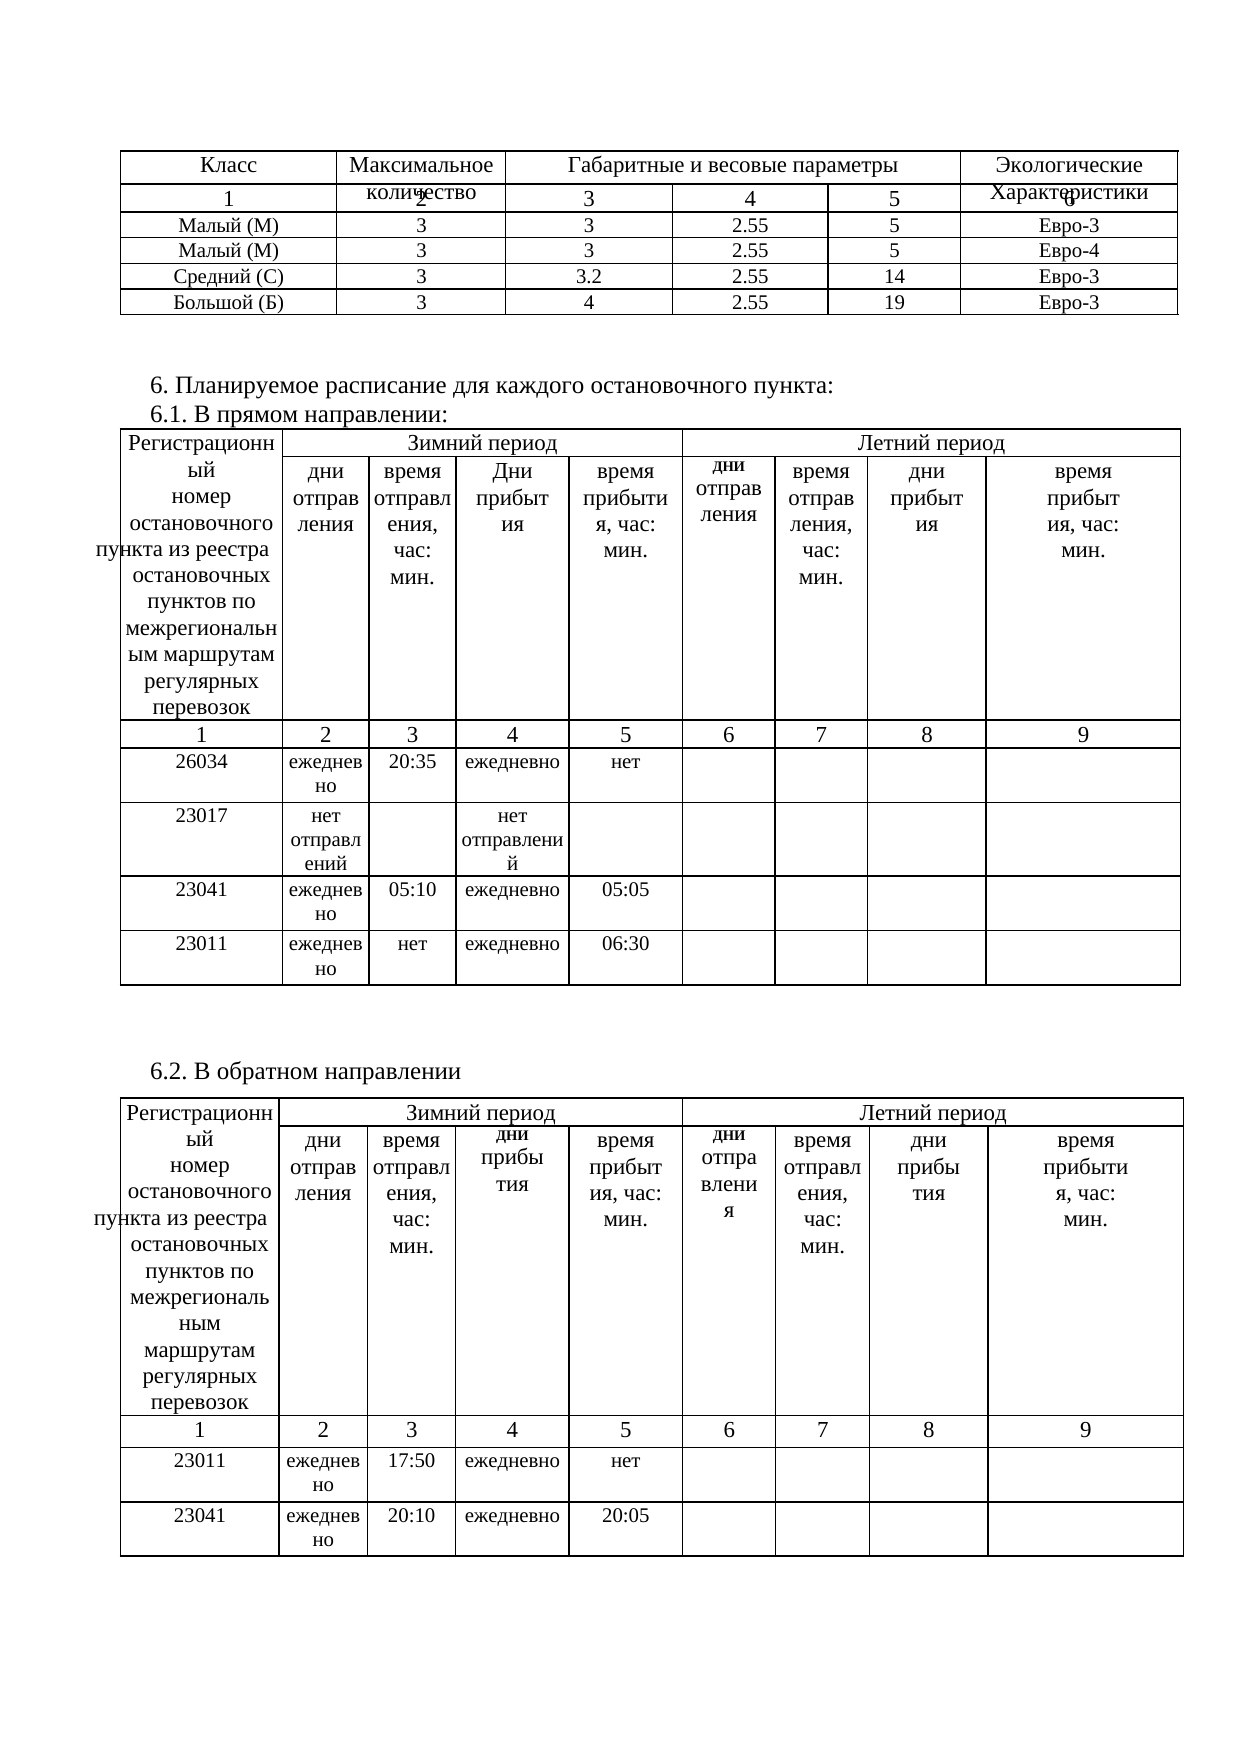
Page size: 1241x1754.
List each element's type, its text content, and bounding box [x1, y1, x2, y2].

table_cell Дни прибыт ия [457, 457, 568, 719]
table_cell 1 [121, 1416, 278, 1447]
table_cell 3 [370, 721, 455, 747]
table_cell ежедневно [457, 877, 568, 930]
table_cell 1 [121, 185, 336, 211]
table_cell Евро-3 [961, 264, 1177, 288]
table_cell ежедневно [456, 1503, 568, 1555]
table_cell нет [370, 931, 455, 984]
table_cell дни отправ ления [280, 1127, 367, 1415]
table_cell Большой (Б) [121, 290, 336, 314]
table_cell [776, 877, 867, 930]
table_cell 3 [368, 1416, 455, 1447]
table_cell [683, 931, 774, 984]
table_cell 3 [506, 213, 672, 237]
table_cell 23011 [121, 1448, 278, 1501]
table_cell 4 [506, 290, 672, 314]
table_cell 6 [961, 185, 1177, 211]
table_cell нет [570, 749, 682, 802]
table_cell [683, 749, 774, 802]
table_cell 05:05 [570, 877, 682, 930]
table_cell 20:05 [570, 1503, 682, 1555]
table_header Летний период [683, 1099, 1183, 1125]
table_cell [683, 877, 774, 930]
table_cell дни прибыт ия [868, 457, 985, 719]
table_cell [776, 749, 867, 802]
table_cell [868, 931, 985, 984]
table_cell 20:10 [368, 1503, 455, 1555]
table_cell [987, 877, 1180, 930]
table_cell 05:10 [370, 877, 455, 930]
table_cell Евро-3 [961, 290, 1177, 314]
table_cell [868, 803, 985, 875]
table_cell 23011 [121, 931, 282, 984]
text 6. Планируемое расписание для каждого остановочного пункта: [150, 370, 1090, 399]
table_cell [683, 1448, 775, 1501]
table_cell время отправл ения, час: мин. [776, 1127, 869, 1415]
table_header Зимний период [283, 430, 682, 456]
table_cell 5 [570, 721, 682, 747]
table_cell [989, 1503, 1183, 1555]
table_cell нет отправлений [283, 803, 368, 875]
table_cell 4 [456, 1416, 568, 1447]
table_cell 3 [337, 290, 505, 314]
table_cell Малый (М) [121, 238, 336, 262]
table_header Регистрационный номер остановочного пункта из реестра остановочных пунктов по межрегиональным маршрутам регулярных перевозок [121, 430, 282, 719]
table_cell [870, 1503, 987, 1555]
table_cell [570, 803, 682, 875]
table_cell время отправ ления, час: мин. [776, 457, 867, 719]
table_cell 2 [337, 185, 505, 211]
table_cell ежедневно [283, 931, 368, 984]
table_cell 4 [673, 185, 827, 211]
table_cell Евро-3 [961, 213, 1177, 237]
table_cell 17:50 [368, 1448, 455, 1501]
table_cell 4 [457, 721, 568, 747]
table_cell ежедневно [283, 877, 368, 930]
table_cell [683, 803, 774, 875]
table_cell Средний (С) [121, 264, 336, 288]
table_cell [683, 1503, 775, 1555]
table_cell 2.55 [673, 264, 827, 288]
table_cell время отправл ения, час: мин. [368, 1127, 455, 1415]
table_cell ДНИ отправ ления [683, 457, 774, 719]
table_cell 5 [570, 1416, 682, 1447]
table_cell [776, 1503, 869, 1555]
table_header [961, 152, 1177, 183]
table_cell ежедневно [457, 749, 568, 802]
table_header Класс [121, 152, 336, 183]
table_cell нет [570, 1448, 682, 1501]
table_cell 9 [989, 1416, 1183, 1447]
table_header Летний период [683, 430, 1180, 456]
table_cell 3 [337, 213, 505, 237]
table_cell ежедневно [456, 1448, 568, 1501]
table_cell 14 [829, 264, 960, 288]
table_cell 3.2 [506, 264, 672, 288]
table_cell [776, 1448, 869, 1501]
table_cell [989, 1448, 1183, 1501]
table_cell 2.55 [673, 213, 827, 237]
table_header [337, 152, 505, 183]
table_header Зимний период [280, 1099, 682, 1125]
table_cell дни отправ ления [283, 457, 368, 719]
table_header Габаритные и весовые параметры [506, 152, 960, 183]
table_cell [870, 1448, 987, 1501]
table_cell 2.55 [673, 290, 827, 314]
table_cell 6 [683, 721, 774, 747]
table_cell время отправл ения, час: мин. [370, 457, 455, 719]
table_cell 9 [987, 721, 1180, 747]
table_cell [987, 749, 1180, 802]
table_cell [987, 803, 1180, 875]
table_cell 2.55 [673, 238, 827, 262]
table_cell [868, 877, 985, 930]
table_cell ежедневно [283, 749, 368, 802]
table_cell время прибыт ия, час: мин. [987, 457, 1180, 719]
table_cell 5 [829, 185, 960, 211]
table_cell дни прибы тия [870, 1127, 987, 1415]
table_cell 1 [121, 721, 282, 747]
table_cell 5 [829, 238, 960, 262]
table_cell 3 [337, 238, 505, 262]
table_cell 26034 [121, 749, 282, 802]
table_cell [776, 931, 867, 984]
table_cell 6 [683, 1416, 775, 1447]
table_cell [868, 749, 985, 802]
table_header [121, 1099, 278, 1415]
table_cell 7 [776, 1416, 869, 1447]
table_cell [370, 803, 455, 875]
table_cell Малый (М) [121, 213, 336, 237]
table_cell ежедневно [280, 1503, 367, 1555]
table_cell 3 [506, 238, 672, 262]
table_cell 3 [506, 185, 672, 211]
table_cell 23017 [121, 803, 282, 875]
table_cell Евро-4 [961, 238, 1177, 262]
table_cell ДНИ отпра влени я [683, 1127, 775, 1415]
table_cell 5 [829, 213, 960, 237]
table_cell [776, 803, 867, 875]
table_cell 8 [870, 1416, 987, 1447]
text 6.1. В прямом направлении: [150, 399, 1090, 428]
table_cell [987, 931, 1180, 984]
table_cell 19 [829, 290, 960, 314]
table_cell время прибыт ия, час: мин. [570, 1127, 682, 1415]
table_cell 23041 [121, 877, 282, 930]
table_cell ежедневно [457, 931, 568, 984]
table_cell 06:30 [570, 931, 682, 984]
text 6.2. В обратном направлении [150, 1056, 1090, 1084]
table_cell 23041 [121, 1503, 278, 1555]
table_cell 3 [337, 264, 505, 288]
table_cell 8 [868, 721, 985, 747]
table_cell 20:35 [370, 749, 455, 802]
table_cell 2 [283, 721, 368, 747]
table_cell 2 [280, 1416, 367, 1447]
table_cell время прибыти я, час: мин. [570, 457, 682, 719]
table_cell 7 [776, 721, 867, 747]
table_cell время прибыти я, час: мин. [989, 1127, 1183, 1415]
table_cell ДНИ прибы тия [456, 1127, 568, 1415]
table_cell нет отправлений [457, 803, 568, 875]
table_cell ежедневно [280, 1448, 367, 1501]
